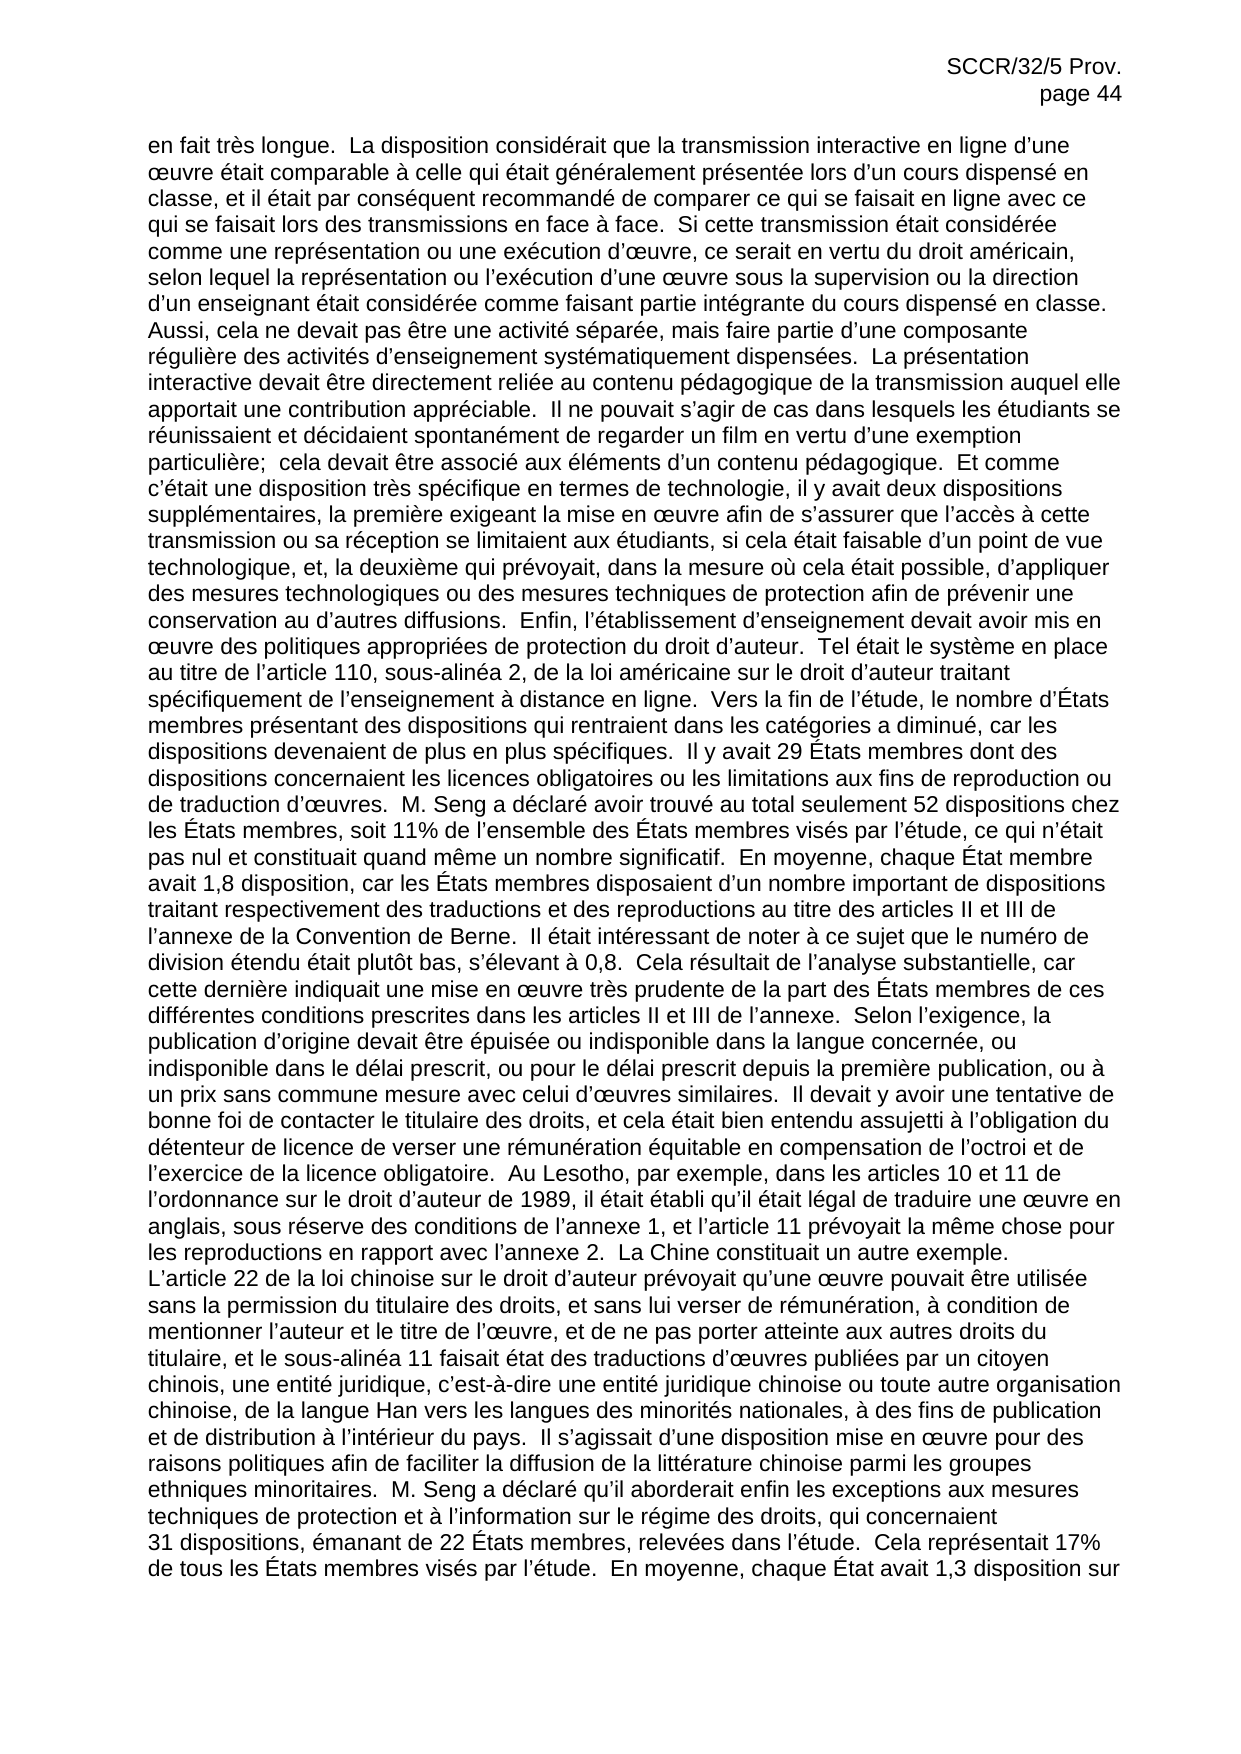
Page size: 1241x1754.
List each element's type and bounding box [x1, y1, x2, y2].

text [148, 132, 1122, 1582]
